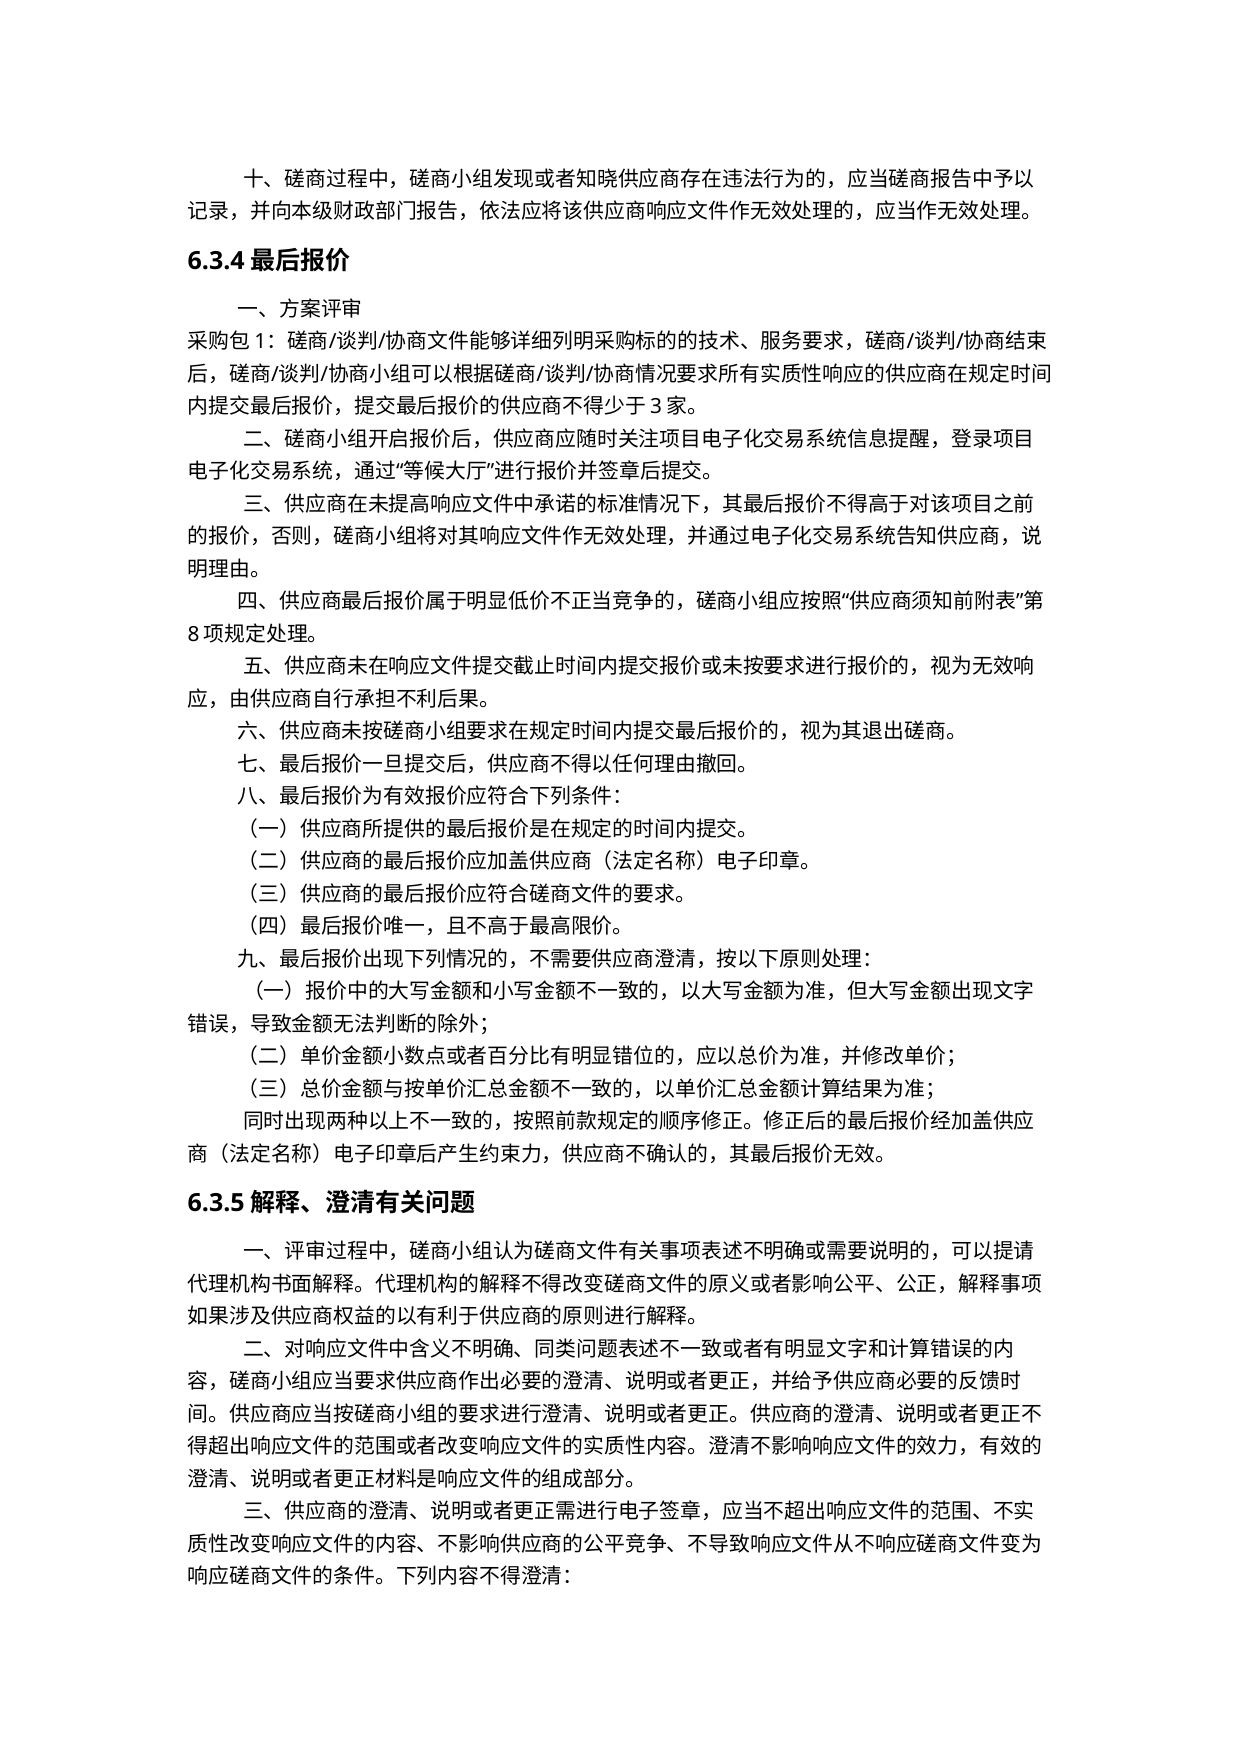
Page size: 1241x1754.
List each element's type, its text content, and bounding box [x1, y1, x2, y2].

text （三）总价金额与按单价汇总金额不一致的，以单价汇总金额计算结果为准； [187, 1072, 1053, 1104]
text 6.3.4最后报价 [187, 227, 1053, 292]
text 三、供应商在未提高响应文件中承诺的标准情况下，其最后报价不得高于对该项目之前的报价，否则，磋商小组将对其响应文件作无效处理，并通过电子化交易系统告知供应商，说明理由。 [187, 487, 1053, 584]
text 十、磋商过程中，磋商小组发现或者知晓供应商存在违法行为的，应当磋商报告中予以记录，并向本级财政部门报告，依法应将该供应商响应文件作无效处理的，应当作无效处理。 [187, 162, 1053, 227]
text 七、最后报价一旦提交后，供应商不得以任何理由撤回。 [187, 747, 1053, 779]
text 采购包1：磋商/谈判/协商文件能够详细列明采购标的的技术、服务要求，磋商/谈判/协商结束后，磋商/谈判/协商小组可以根据磋商/谈判/协商情况要求所有实质性响应的供应商在规定时间内提交最后报价，提交最后报价的供应商不得少于3家。 [187, 324, 1053, 422]
text 八、最后报价为有效报价应符合下列条件： [187, 779, 1053, 812]
text 同时出现两种以上不一致的，按照前款规定的顺序修正。修正后的最后报价经加盖供应商（法定名称）电子印章后产生约束力，供应商不确认的，其最后报价无效。 [187, 1104, 1053, 1169]
text 二、对响应文件中含义不明确、同类问题表述不一致或者有明显文字和计算错误的内容，磋商小组应当要求供应商作出必要的澄清、说明或者更正，并给予供应商必要的反馈时间。供应商应当按磋商小组的要求进行澄清、说明或者更正。供应商的澄清、说明或者更正不得超出响应文件的范围或者改变响应文件的实质性内容。澄清不影响响应文件的效力，有效的澄清、说明或者更正材料是响应文件的组成部分。 [187, 1332, 1053, 1494]
text 五、供应商未在响应文件提交截止时间内提交报价或未按要求进行报价的，视为无效响应，由供应商自行承担不利后果。 [187, 649, 1053, 714]
text （一）报价中的大写金额和小写金额不一致的，以大写金额为准，但大写金额出现文字错误，导致金额无法判断的除外； [187, 974, 1053, 1039]
text （一）供应商所提供的最后报价是在规定的时间内提交。 [187, 812, 1053, 844]
text （二）单价金额小数点或者百分比有明显错位的，应以总价为准，并修改单价； [187, 1039, 1053, 1072]
text 六、供应商未按磋商小组要求在规定时间内提交最后报价的，视为其退出磋商。 [187, 714, 1053, 747]
text 三、供应商的澄清、说明或者更正需进行电子签章，应当不超出响应文件的范围、不实质性改变响应文件的内容、不影响供应商的公平竞争、不导致响应文件从不响应磋商文件变为响应磋商文件的条件。下列内容不得澄清： [187, 1494, 1053, 1592]
text 一、方案评审 [187, 292, 1053, 324]
text （四）最后报价唯一，且不高于最高限价。 [187, 909, 1053, 942]
text 一、评审过程中，磋商小组认为磋商文件有关事项表述不明确或需要说明的，可以提请代理机构书面解释。代理机构的解释不得改变磋商文件的原义或者影响公平、公正，解释事项如果涉及供应商权益的以有利于供应商的原则进行解释。 [187, 1234, 1053, 1332]
text 二、磋商小组开启报价后，供应商应随时关注项目电子化交易系统信息提醒，登录项目电子化交易系统，通过“等候大厅”进行报价并签章后提交。 [187, 422, 1053, 487]
text （二）供应商的最后报价应加盖供应商（法定名称）电子印章。 [187, 844, 1053, 877]
text 四、供应商最后报价属于明显低价不正当竞争的，磋商小组应按照“供应商须知前附表”第8项规定处理。 [187, 584, 1053, 649]
text （三）供应商的最后报价应符合磋商文件的要求。 [187, 877, 1053, 909]
text 6.3.5解释、澄清有关问题 [187, 1169, 1053, 1234]
text 九、最后报价出现下列情况的，不需要供应商澄清，按以下原则处理： [187, 942, 1053, 974]
